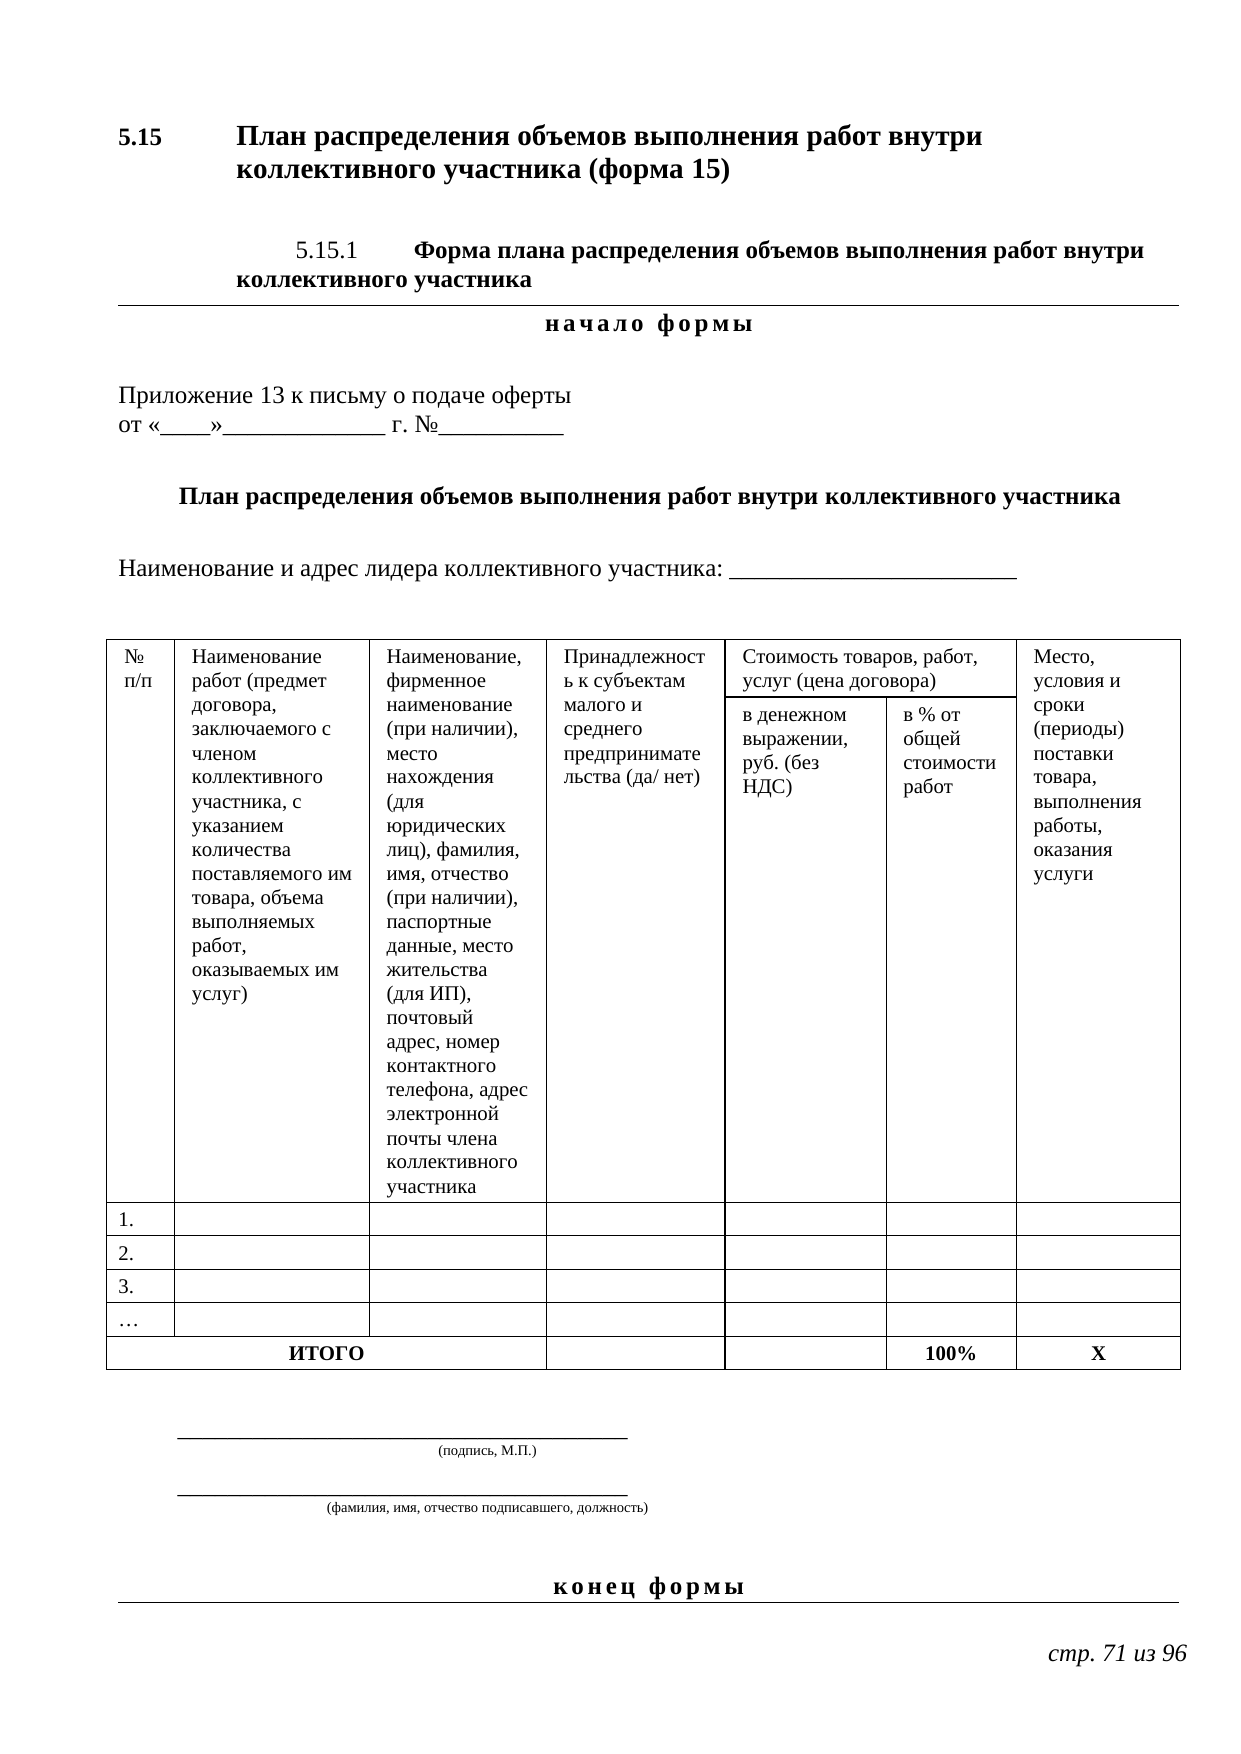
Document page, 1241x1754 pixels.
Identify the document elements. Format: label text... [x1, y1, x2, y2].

text конец формы [118, 1571, 1179, 1602]
table_cell [175, 1236, 369, 1269]
text ____________________________________ [118, 1413, 1181, 1442]
table_cell [370, 1236, 546, 1269]
table_cell … [107, 1303, 174, 1336]
table_header Принадлежность к субъектам малого и среднего предпринимательства (да/ нет) [547, 640, 724, 1202]
table_cell [887, 1303, 1016, 1336]
table_cell ИТОГО [107, 1337, 546, 1369]
table_cell [547, 1337, 724, 1369]
table_cell [175, 1270, 369, 1302]
table_cell Х [1017, 1337, 1180, 1369]
table_header Стоимость товаров, работ, услуг (цена договора) [726, 640, 1016, 696]
table_cell [175, 1303, 369, 1336]
table_cell [175, 1203, 369, 1235]
table_cell [726, 1337, 886, 1369]
table_cell [726, 1303, 886, 1336]
text Наименование и адрес лидера коллективного участника: _______________________ [118, 553, 1181, 581]
text Приложение 13 к письму о подаче оферты от «____»_____________ г. №__________ [118, 380, 1181, 438]
table_cell [726, 1203, 886, 1235]
table_cell [1017, 1270, 1180, 1302]
table_cell [887, 1203, 1016, 1235]
text начало формы [118, 306, 1179, 337]
table_cell в % от общей стоимости работ [887, 698, 1016, 1202]
table_cell [887, 1270, 1016, 1302]
table_cell [370, 1203, 546, 1235]
table_header Место, условия и сроки (периоды) поставки товара, выполнения работы, оказания услуги [1017, 640, 1180, 1202]
table_cell [1017, 1303, 1180, 1336]
table_header № п/п [107, 640, 174, 1202]
table_cell [887, 1236, 1016, 1269]
table_cell [1017, 1203, 1180, 1235]
text Форма плана распределения объемов выполнения работ внутри коллективного участника [236, 235, 1181, 293]
subtitle План распределения объемов выполнения работ внутри коллективного участника (форма 15) [118, 118, 1181, 185]
table_cell [547, 1236, 724, 1269]
table_cell [547, 1303, 724, 1336]
table_cell 100% [887, 1337, 1016, 1369]
table_cell [726, 1236, 886, 1269]
table_cell [107, 1203, 174, 1235]
table_cell [1017, 1236, 1180, 1269]
text (фамилия, имя, отчество подписавшего, должность) [118, 1499, 797, 1528]
table_cell [370, 1303, 546, 1336]
table_cell в денежном выражении, руб. (без НДС) [726, 698, 886, 1202]
table_cell [547, 1203, 724, 1235]
table_cell [370, 1270, 546, 1302]
text (подпись, М.П.) [118, 1442, 797, 1471]
table_cell [107, 1236, 174, 1269]
table_cell [547, 1270, 724, 1302]
text План распределения объемов выполнения работ внутри коллективного участника [118, 481, 1181, 509]
text ____________________________________ [118, 1471, 1181, 1499]
table_header Наименование работ (предмет договора, заключаемого с членом коллективного участника, с указанием количества поставляемого им товара, объема выполняемых работ, оказываемых им услуг) [175, 640, 369, 1202]
table_cell [726, 1270, 886, 1302]
table_cell [107, 1270, 174, 1302]
table_header Наименование, фирменное наименование (при наличии), место нахождения (для юридических лиц), фамилия, имя, отчество (при наличии), паспортные данные, место жительства (для ИП), почтовый адрес, номер контактного телефона, адрес электронной почты члена коллективного участника [370, 640, 546, 1202]
